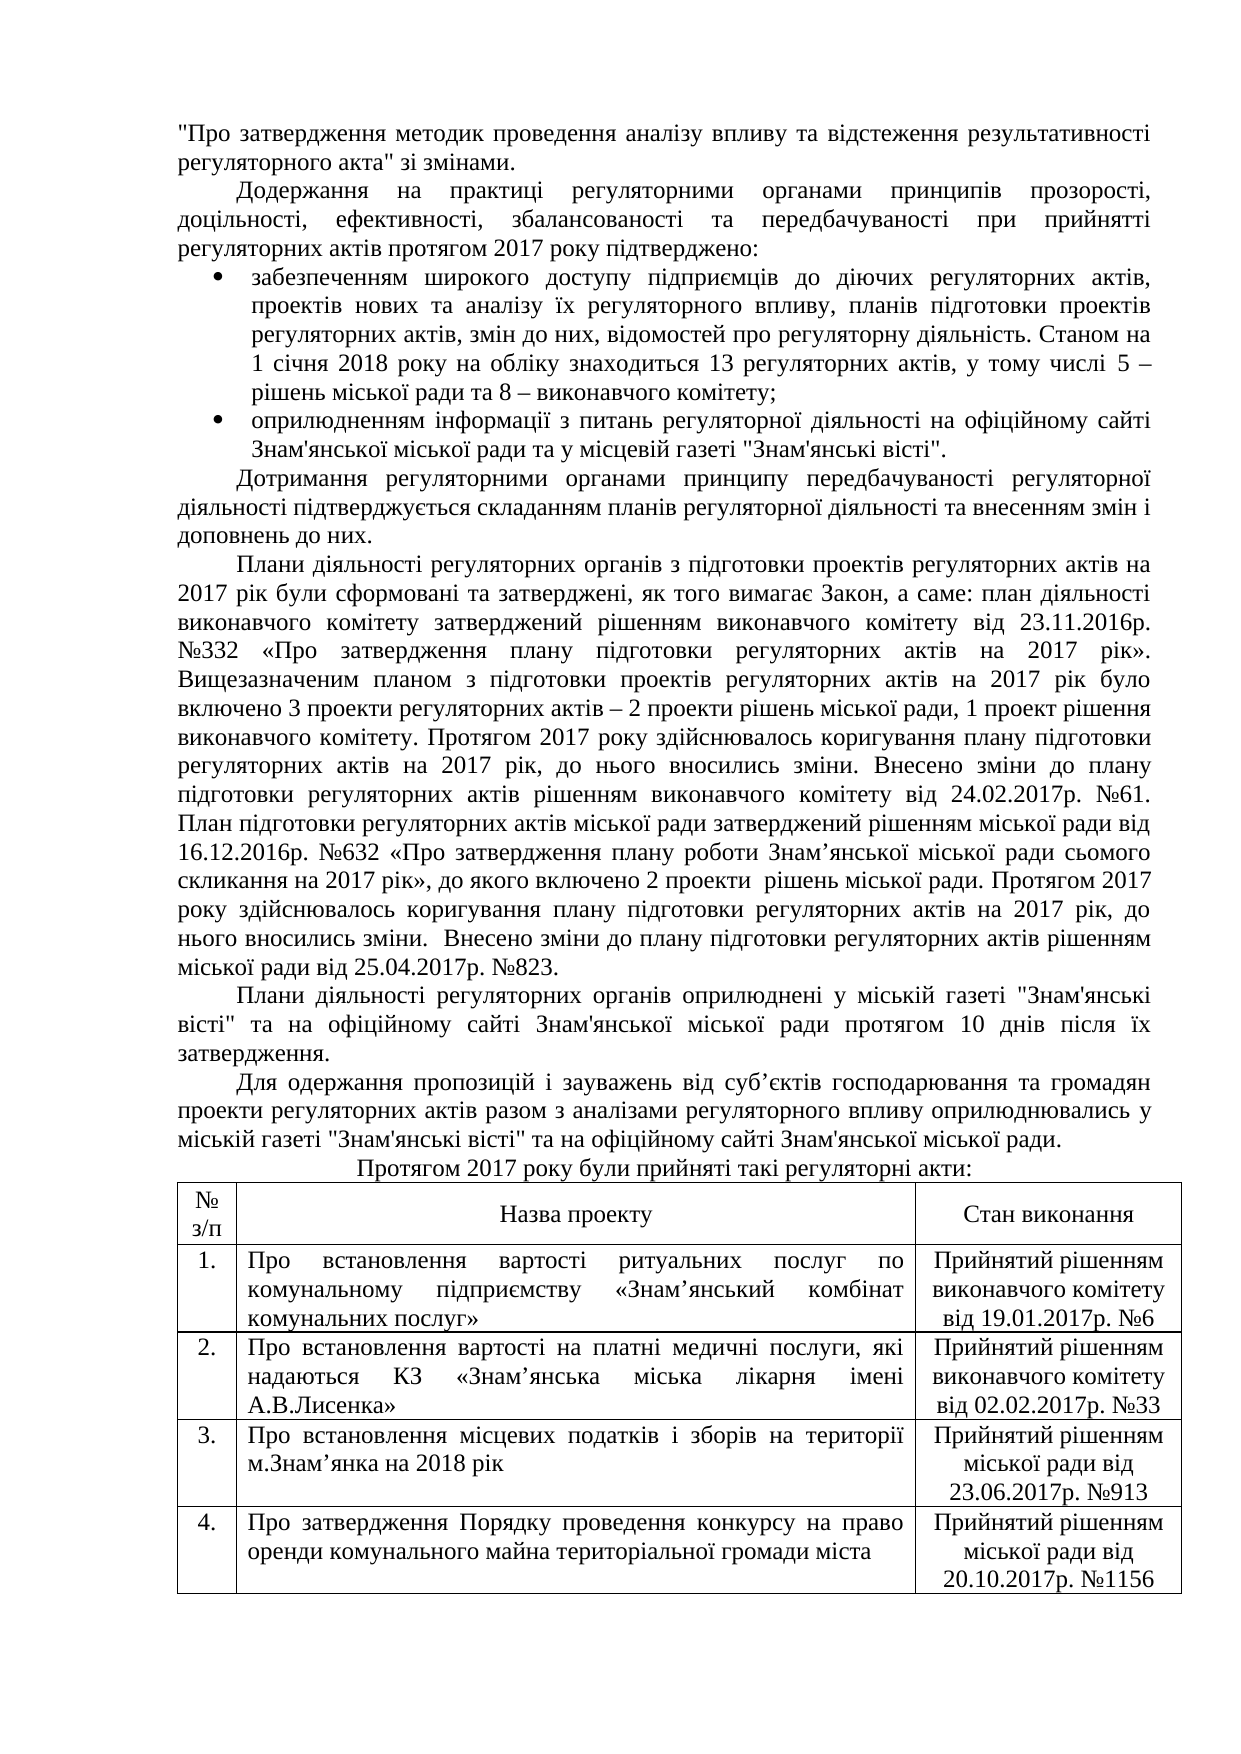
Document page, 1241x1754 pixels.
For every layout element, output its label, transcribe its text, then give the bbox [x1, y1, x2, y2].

table_cell 4. [178, 1507, 236, 1593]
table_header Назва проекту [237, 1183, 915, 1244]
table_cell Про встановлення вартості ритуальних послуг по комунальному підприємству «Знам’янський комбінат комунальних послуг» [237, 1245, 915, 1331]
table_cell Про встановлення місцевих податків і зборів на території м.Знам’янка на 2018 рік [237, 1420, 915, 1506]
text Плани діяльності регуляторних органів оприлюднені у міській газеті "Знам'янські вісті" та на офіційному сайті Знам'янської міської ради протягом 10 днів після їх затвердження. [177, 981, 1152, 1067]
text Плани діяльності регуляторних органів з підготовки проектів регуляторних актів на 2017 рік були сформовані та затверджені, як того вимагає Закон, а саме: план діяльності виконавчого комітету затверджений рішенням виконавчого комітету від 23.11.2016р. №332 «Про затвердження плану підготовки регуляторних актів на 2017 рік». Вищезазначеним планом з підготовки проектів регуляторних актів на 2017 рік було включено 3 проекти регуляторних актів – 2 проекти рішень міської ради, 1 проект рішення виконавчого комітету. Протягом 2017 року здійснювалось коригування плану підготовки регуляторних актів на 2017 рік, до нього вносились зміни. Внесено зміни до плану підготовки регуляторних актів рішенням виконавчого комітету від 24.02.2017р. №61. План підготовки регуляторних актів міської ради затверджений рішенням міської ради від 16.12.2016р. №632 «Про затвердження плану роботи Знам’янської міської ради сьомого скликання на 2017 рік», до якого включено 2 проекти рішень міської ради. Протягом 2017 року здійснювалось коригування плану підготовки регуляторних актів на 2017 рік, до нього вносились зміни. Внесено зміни до плану підготовки регуляторних актів рішенням міської ради від 25.04.2017р. №823. [177, 549, 1152, 981]
table_cell Прийнятий рішенням виконавчого комітету від 02.02.2017р. №33 [916, 1333, 1181, 1419]
table_cell 1. [178, 1245, 236, 1331]
table_cell Прийнятий рішенням міської ради від 23.06.2017р. №913 [916, 1420, 1181, 1506]
table_cell Прийнятий рішенням міської ради від 20.10.2017р. №1156 [916, 1507, 1181, 1593]
text Дотримання регуляторними органами принципу передбачуваності регуляторної діяльності підтверджується складанням планів регуляторної діяльності та внесенням змін і доповнень до них. [177, 463, 1152, 549]
table_header № з/п [178, 1183, 236, 1244]
table_cell Прийнятий рішенням виконавчого комітету від 19.01.2017р. №6 [916, 1245, 1181, 1331]
table_cell 3. [178, 1420, 236, 1506]
list оприлюдненням інформації з питань регуляторної діяльності на офіційному сайті Знам'янської міської ради та у місцевій газеті "Знам'янські вісті". [213, 406, 1152, 463]
text Додержання на практиці регуляторними органами принципів прозорості, доцільності, ефективності, збалансованості та передбачуваності при прийнятті регуляторних актів протягом 2017 року підтверджено: [177, 176, 1152, 262]
table_cell Про затвердження Порядку проведення конкурсу на право оренди комунального майна територіальної громади міста [237, 1507, 915, 1593]
list забезпеченням широкого доступу підприємців до діючих регуляторних актів, проектів нових та аналізу їх регуляторного впливу, планів підготовки проектів регуляторних актів, змін до них, відомостей про регуляторну діяльність. Станом на 1 січня 2018 року на обліку знаходиться 13 регуляторних актів, у тому числі 5 – рішень міської ради та 8 – виконавчого комітету; [213, 262, 1152, 406]
text Протягом 2017 року були прийняті такі регуляторні акти: [177, 1153, 1152, 1182]
table_cell 2. [178, 1333, 236, 1419]
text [177, 118, 1152, 176]
table_cell Про встановлення вартості на платні медичні послуги, які надаються КЗ «Знам’янська міська лікарня імені А.В.Лисенка» [237, 1333, 915, 1419]
table_header Стан виконання [916, 1183, 1181, 1244]
text Для одержання пропозицій і зауважень від суб’єктів господарювання та громадян проекти регуляторних актів разом з аналізами регуляторного впливу оприлюднювались у міській газеті "Знам'янські вісті" та на офіційному сайті Знам'янської міської ради. [177, 1067, 1152, 1153]
